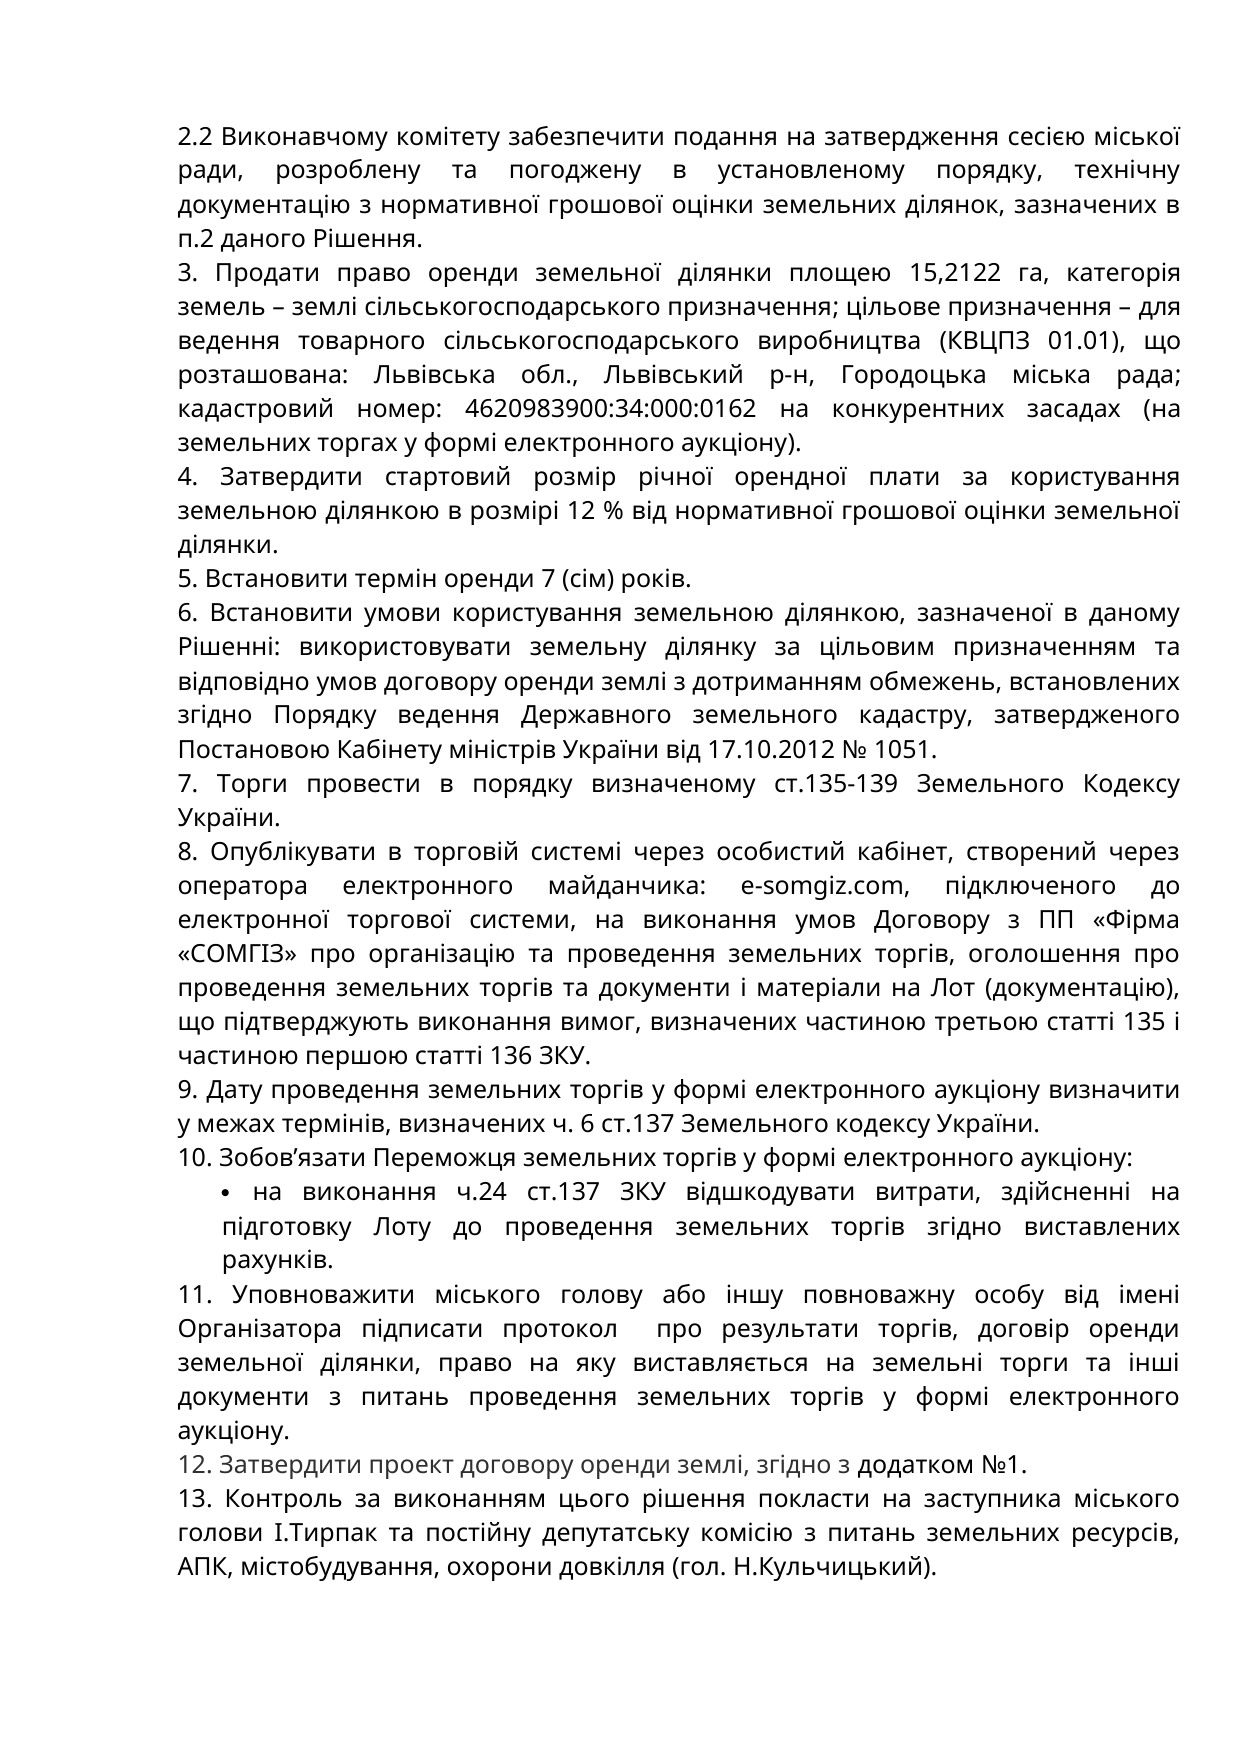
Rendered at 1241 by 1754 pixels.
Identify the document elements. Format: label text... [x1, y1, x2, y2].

text 7. Торги провести в порядку визначеному ст.135-139 Земельного Кодексу України. [177, 765, 1181, 833]
text 6. Встановити умови користування земельною ділянкою, зазначеної в даному Рішенні: використовувати земельну ділянку за цільовим призначенням та відповідно умов договору оренди землі з дотриманням обмежень, встановлених згідно Порядку ведення Державного земельного кадастру, затвердженого Постановою Кабінету міністрів України від 17.10.2012 № 1051. [177, 595, 1181, 765]
text 12. Затвердити проект договору оренди землі, згідно з додатком №1. [974, 1447, 1181, 1481]
text 4. Затвердити стартовий розмір річної орендної плати за користування земельною ділянкою в розмірі 12 % від нормативної грошової оцінки земельної ділянки. [177, 459, 1181, 561]
text 11. Уповноважити міського голову або іншу повноважну особу від імені Організатора підписати протокол про результати торгів, договір оренди земельної ділянки, право на яку виставляється на земельні торги та інші документи з питань проведення земельних торгів у формі електронного аукціону. [177, 1276, 1181, 1447]
text 10. Зобов’язати Переможця земельних торгів у формі електронного аукціону: [177, 1140, 1181, 1174]
text 2.2 Виконавчому комітету забезпечити подання на затвердження сесією міської ради, розроблену та погоджену в установленому порядку, технічну документацію з нормативної грошової оцінки земельних ділянок, зазначених в п.2 даного Рішення. [177, 118, 1181, 254]
text 3. Продати право оренди земельної ділянки площею 15,2122 га, категорія земель – землі сільськогосподарського призначення; цільове призначення – для ведення товарного сільськогосподарського виробництва (КВЦПЗ 01.01), що розташована: Львівська обл., Львівський р-н, Городоцька міська рада; кадастровий номер: 4620983900:34:000:0162 на конкурентних засадах (на земельних торгах у формі електронного аукціону). [177, 254, 1181, 459]
list на виконання ч.24 ст.137 ЗКУ відшкодувати витрати, здійсненні на підготовку Лоту до проведення земельних торгів згідно виставлених рахунків. [222, 1174, 1181, 1276]
text 13. Контроль за виконанням цього рішення покласти на заступника міського голови І.Тирпак та постійну депутатську комісію з питань земельних ресурсів, АПК, містобудування, охорони довкілля (гол. Н.Кульчицький). [177, 1481, 1181, 1583]
text 5. Встановити термін оренди 7 (сім) років. [177, 561, 1181, 595]
list 9. Дату проведення земельних торгів у формі електронного аукціону визначити у межах термінів, визначених ч. 6 ст.137 Земельного кодексу України. [177, 1072, 1181, 1140]
text 8. Опублікувати в торговій системі через особистий кабінет, створений через оператора електронного майданчика: e-somgiz.com, підключеного до електронної торгової системи, на виконання умов Договору з ПП «Фірма «СОМГІЗ» про організацію та проведення земельних торгів, оголошення про проведення земельних торгів та документи і матеріали на Лот (документацію), що підтверджують виконання вимог, визначених частиною третьою статті 135 і частиною першою статті 136 ЗКУ. [177, 833, 1181, 1072]
